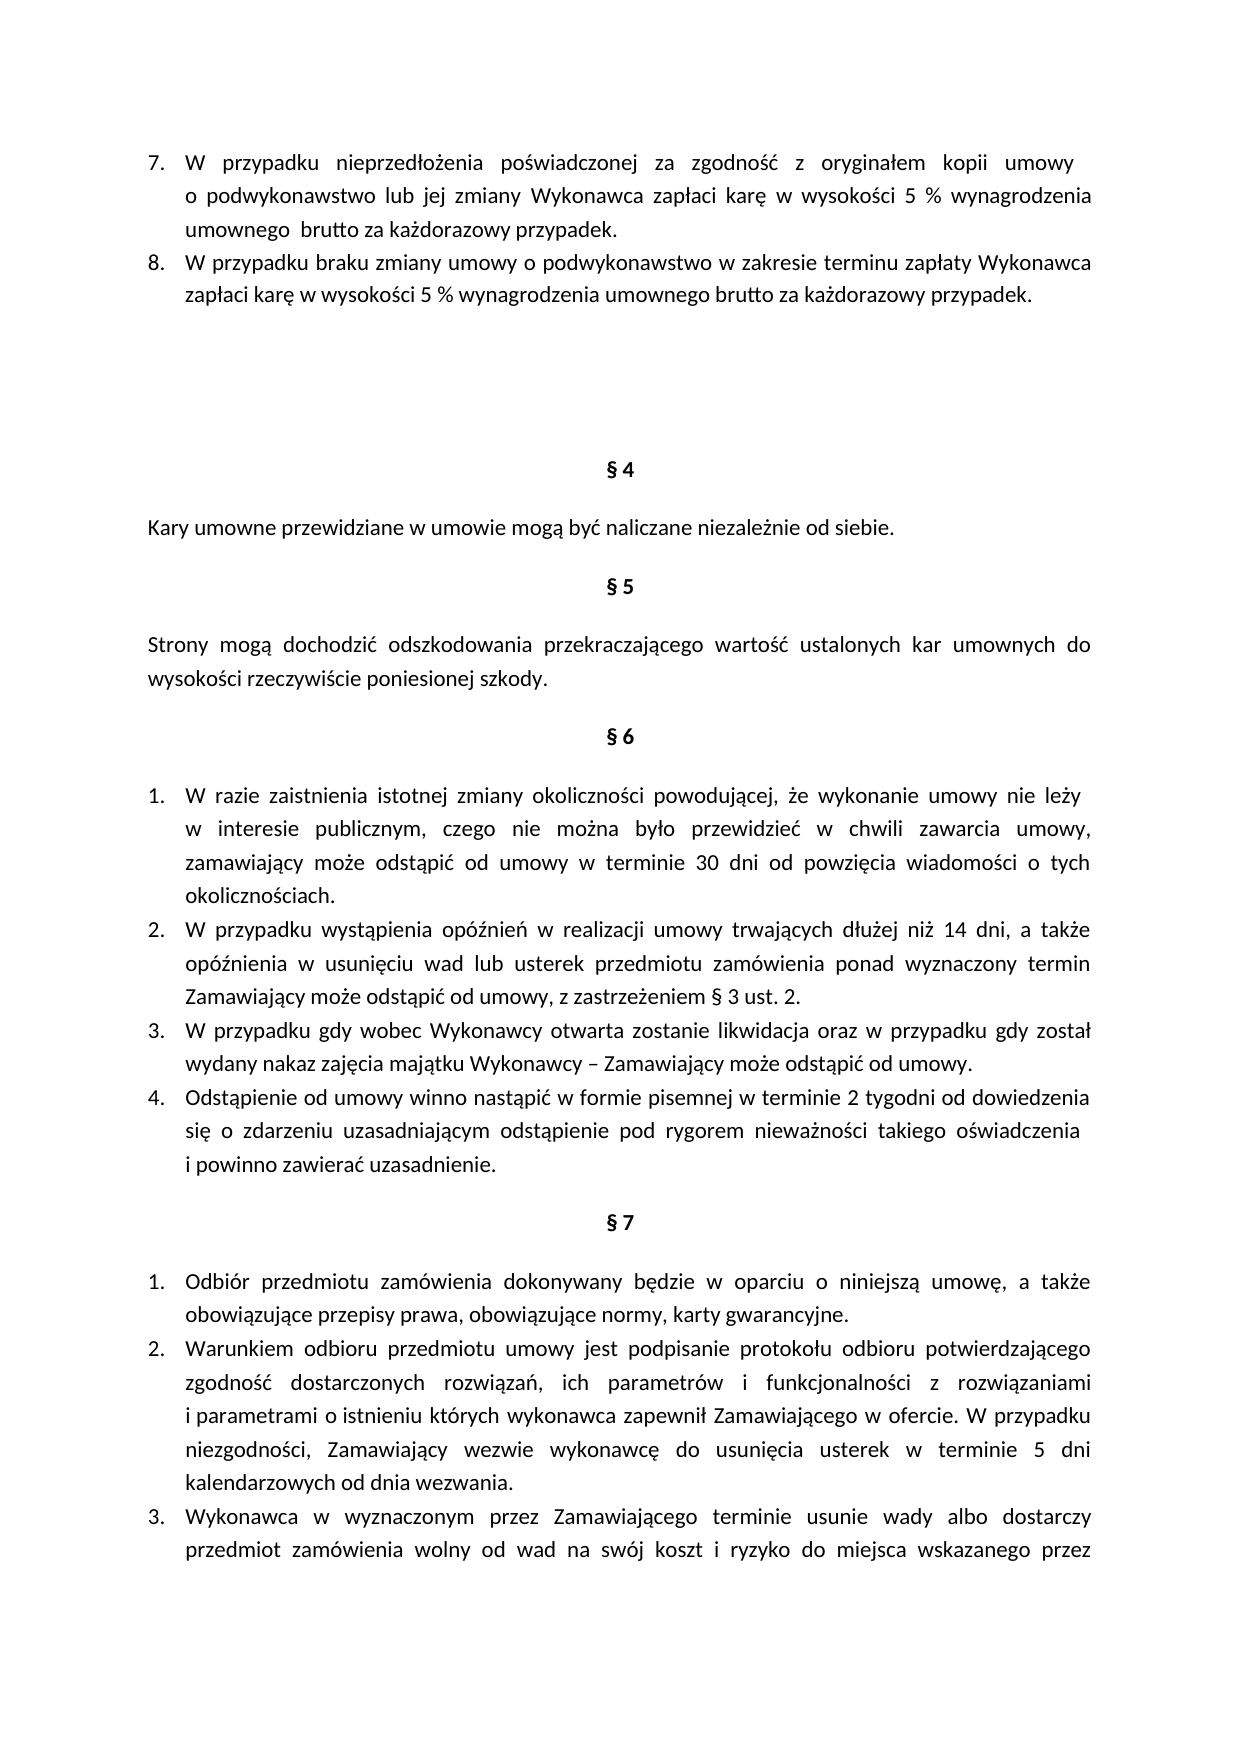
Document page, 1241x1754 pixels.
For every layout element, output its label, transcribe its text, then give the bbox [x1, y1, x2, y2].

list Odbiór przedmiotu zamówienia dokonywany będzie w oparciu o niniejszą umowę, a także obowiązujące przepisy prawa, obowiązujące normy, karty gwarancyjne. [148, 1267, 1092, 1329]
text § 7 [148, 1208, 1092, 1237]
text Kary umowne przewidziane w umowie mogą być naliczane niezależnie od siebie. [148, 513, 1092, 541]
list W przypadku wystąpienia opóźnień w realizacji umowy trwających dłużej niż 14 dni, a także opóźnienia w usunięciu wad lub usterek przedmiotu zamówienia ponad wyznaczony termin Zamawiający może odstąpić od umowy, z zastrzeżeniem § 3 ust. 2. [148, 915, 1092, 1010]
text Strony mogą dochodzić odszkodowania przekraczającego wartość ustalonych kar umownych do wysokości rzeczywiście poniesionej szkody. [148, 630, 1092, 692]
list W przypadku braku zmiany umowy o podwykonawstwo w zakresie terminu zapłaty Wykonawca zapłaci karę w wysokości 5 % wynagrodzenia umownego brutto za każdorazowy przypadek. [148, 248, 1092, 308]
list Warunkiem odbioru przedmiotu umowy jest podpisanie protokołu odbioru potwierdzającego zgodność dostarczonych rozwiązań, ich parametrów i funkcjonalności z rozwiązaniami i parametrami o istnieniu których wykonawca zapewnił Zamawiającego w ofercie. W przypadku niezgodności, Zamawiający wezwie wykonawcę do usunięcia usterek w terminie 5 dni kalendarzowych od dnia wezwania. [148, 1334, 1092, 1496]
list W przypadku gdy wobec Wykonawcy otwarta zostanie likwidacja oraz w przypadku gdy został wydany nakaz zajęcia majątku Wykonawcy – Zamawiający może odstąpić od umowy. [148, 1016, 1092, 1077]
list W przypadku nieprzedłożenia poświadczonej za zgodność z oryginałem kopii umowy o podwykonawstwo lub jej zmiany Wykonawca zapłaci karę w wysokości 5 % wynagrodzenia umownego brutto za każdorazowy przypadek. [148, 148, 1092, 243]
list W razie zaistnienia istotnej zmiany okoliczności powodującej, że wykonanie umowy nie leży w interesie publicznym, czego nie można było przewidzieć w chwili zawarcia umowy, zamawiający może odstąpić od umowy w terminie 30 dni od powzięcia wiadomości o tych okolicznościach. [148, 781, 1092, 910]
list Odstąpienie od umowy winno nastąpić w formie pisemnej w terminie 2 tygodni od dowiedzenia się o zdarzeniu uzasadniającym odstąpienie pod rygorem nieważności takiego oświadczenia i powinno zawierać uzasadnienie. [148, 1083, 1092, 1178]
text § 5 [148, 572, 1092, 600]
text § 6 [148, 722, 1092, 751]
text § 4 [148, 455, 1092, 483]
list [148, 1502, 1092, 1563]
